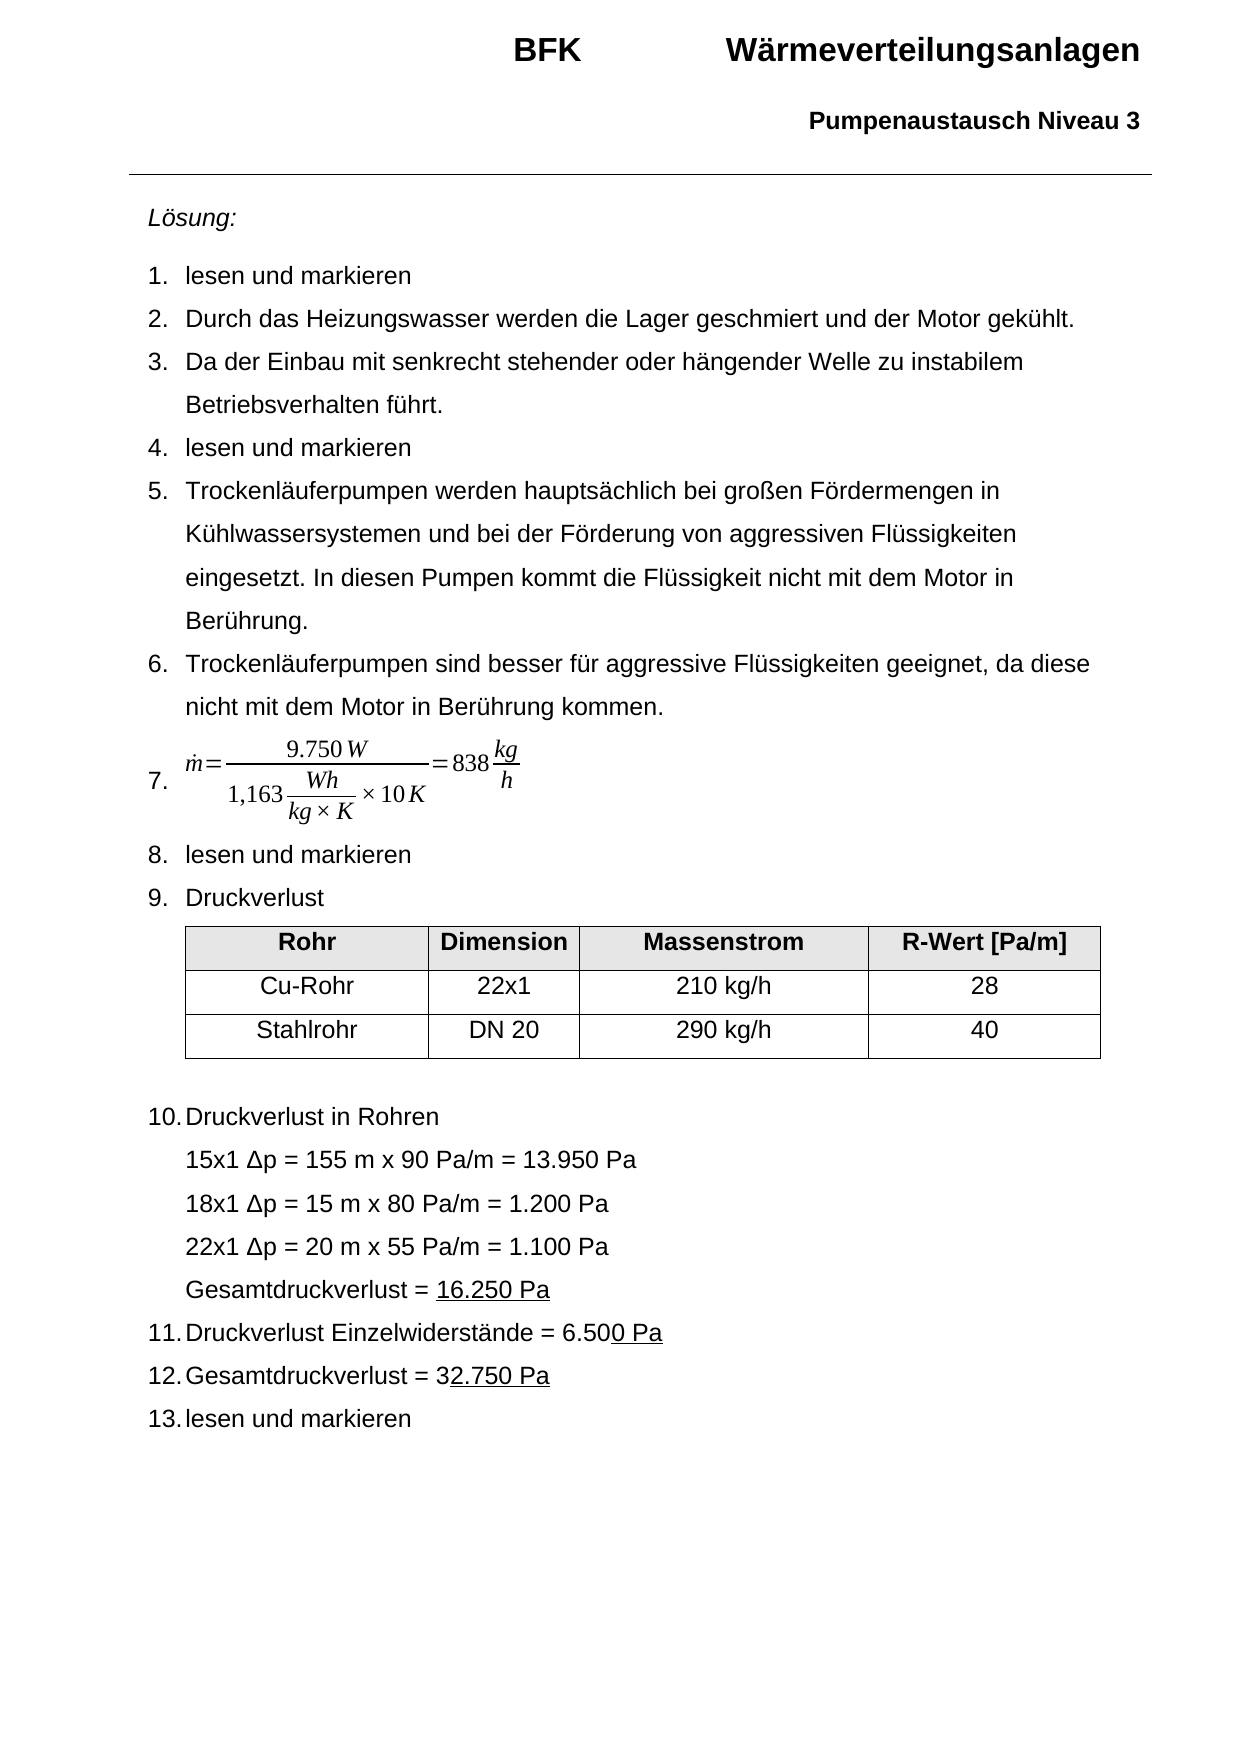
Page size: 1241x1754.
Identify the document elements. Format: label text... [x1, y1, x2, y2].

list 15x1 Δp = 155 m x 90 Pa/m = 13.950 Pa [185, 1145, 1093, 1174]
text Lösung: [148, 203, 1093, 232]
list Trockenläuferpumpen sind besser für aggressive Flüssigkeiten geeignet, da diese nicht mit dem Motor in Berührung kommen. [148, 649, 1093, 721]
list lesen und markieren [148, 433, 1093, 462]
table_cell 290 kg/h [580, 1015, 868, 1058]
table_cell 28 [869, 971, 1100, 1014]
table_header R-Wert [Pa/m] [869, 927, 1100, 970]
list lesen und markieren [148, 1404, 1093, 1433]
table_header Massenstrom [580, 927, 868, 970]
table_header Rohr [186, 927, 428, 970]
table_cell Stahlrohr [186, 1015, 428, 1058]
list lesen und markieren [148, 840, 1093, 868]
list Trockenläuferpumpen werden hauptsächlich bei großen Fördermengen in Kühlwassersystemen und bei der Förderung von aggressiven Flüssigkeiten eingesetzt. In diesen Pumpen kommt die Flüssigkeit nicht mit dem Motor in Berührung. [148, 476, 1093, 634]
list Druckverlust [148, 883, 1093, 912]
table_cell 40 [869, 1015, 1100, 1058]
list 22x1 Δp = 20 m x 55 Pa/m = 1.100 Pa [185, 1232, 1093, 1260]
list Gesamtdruckverlust = 16.250 Pa [185, 1275, 1093, 1303]
list lesen und markieren [148, 261, 1093, 289]
table_cell 22x1 [429, 971, 579, 1014]
list Gesamtdruckverlust = 32.750 Pa [148, 1361, 1093, 1390]
list 18x1 Δp = 15 m x 80 Pa/m = 1.200 Pa [185, 1188, 1093, 1217]
table_cell 210 kg/h [580, 971, 868, 1014]
table_cell DN 20 [429, 1015, 579, 1058]
table_cell Cu-Rohr [186, 971, 428, 1014]
list Druckverlust Einzelwiderstände = 6.500 Pa [148, 1318, 1093, 1347]
list Durch das Heizungswasser werden die Lager geschmiert und der Motor gekühlt. [148, 304, 1093, 333]
list Da der Einbau mit senkrecht stehender oder hängender Welle zu instabilem Betriebsverhalten führt. [148, 347, 1093, 419]
list Druckverlust in Rohren [148, 1102, 1093, 1131]
table_header Dimension [429, 927, 579, 970]
